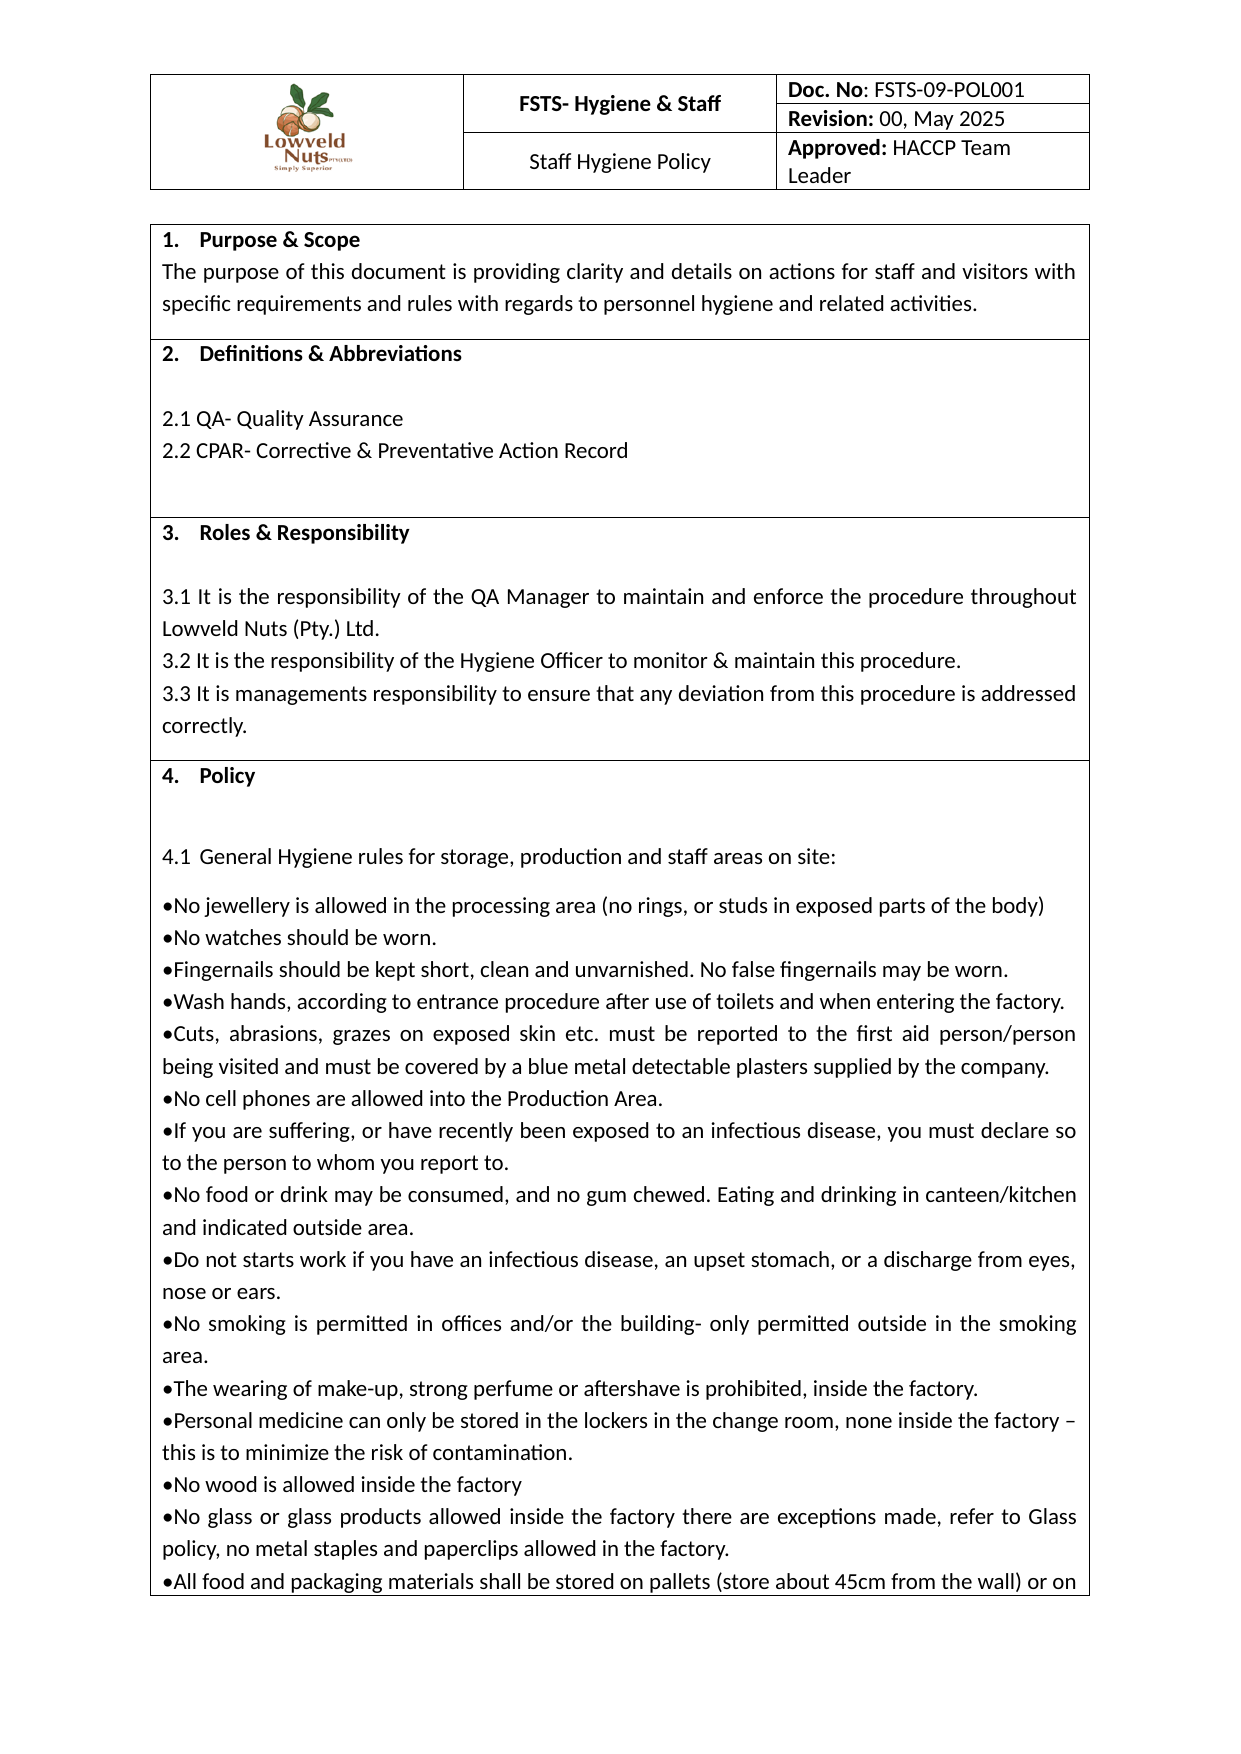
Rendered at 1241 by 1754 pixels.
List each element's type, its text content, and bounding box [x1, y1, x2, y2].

table_cell Definitions & Abbreviations 2.1 QA- Quality Assurance 2.2 CPAR- Corrective & Preventative Action Record [151, 340, 1089, 517]
picture [260, 81, 355, 183]
table_cell Roles & Responsibility 3.1 It is the responsibility of the QA Manager to maintain and enforce the procedure throughout Lowveld Nuts (Pty.) Ltd. 3.2 It is the responsibility of the Hygiene Officer to monitor & maintain this procedure. 3.3 It is managements responsibility to ensure that any deviation from this procedure is addressed correctly. [151, 518, 1089, 760]
table_header Purpose & Scope The purpose of this document is providing clarity and details on actions for staff and visitors with specific requirements and rules with regards to personnel hygiene and related activities. [151, 225, 1089, 338]
